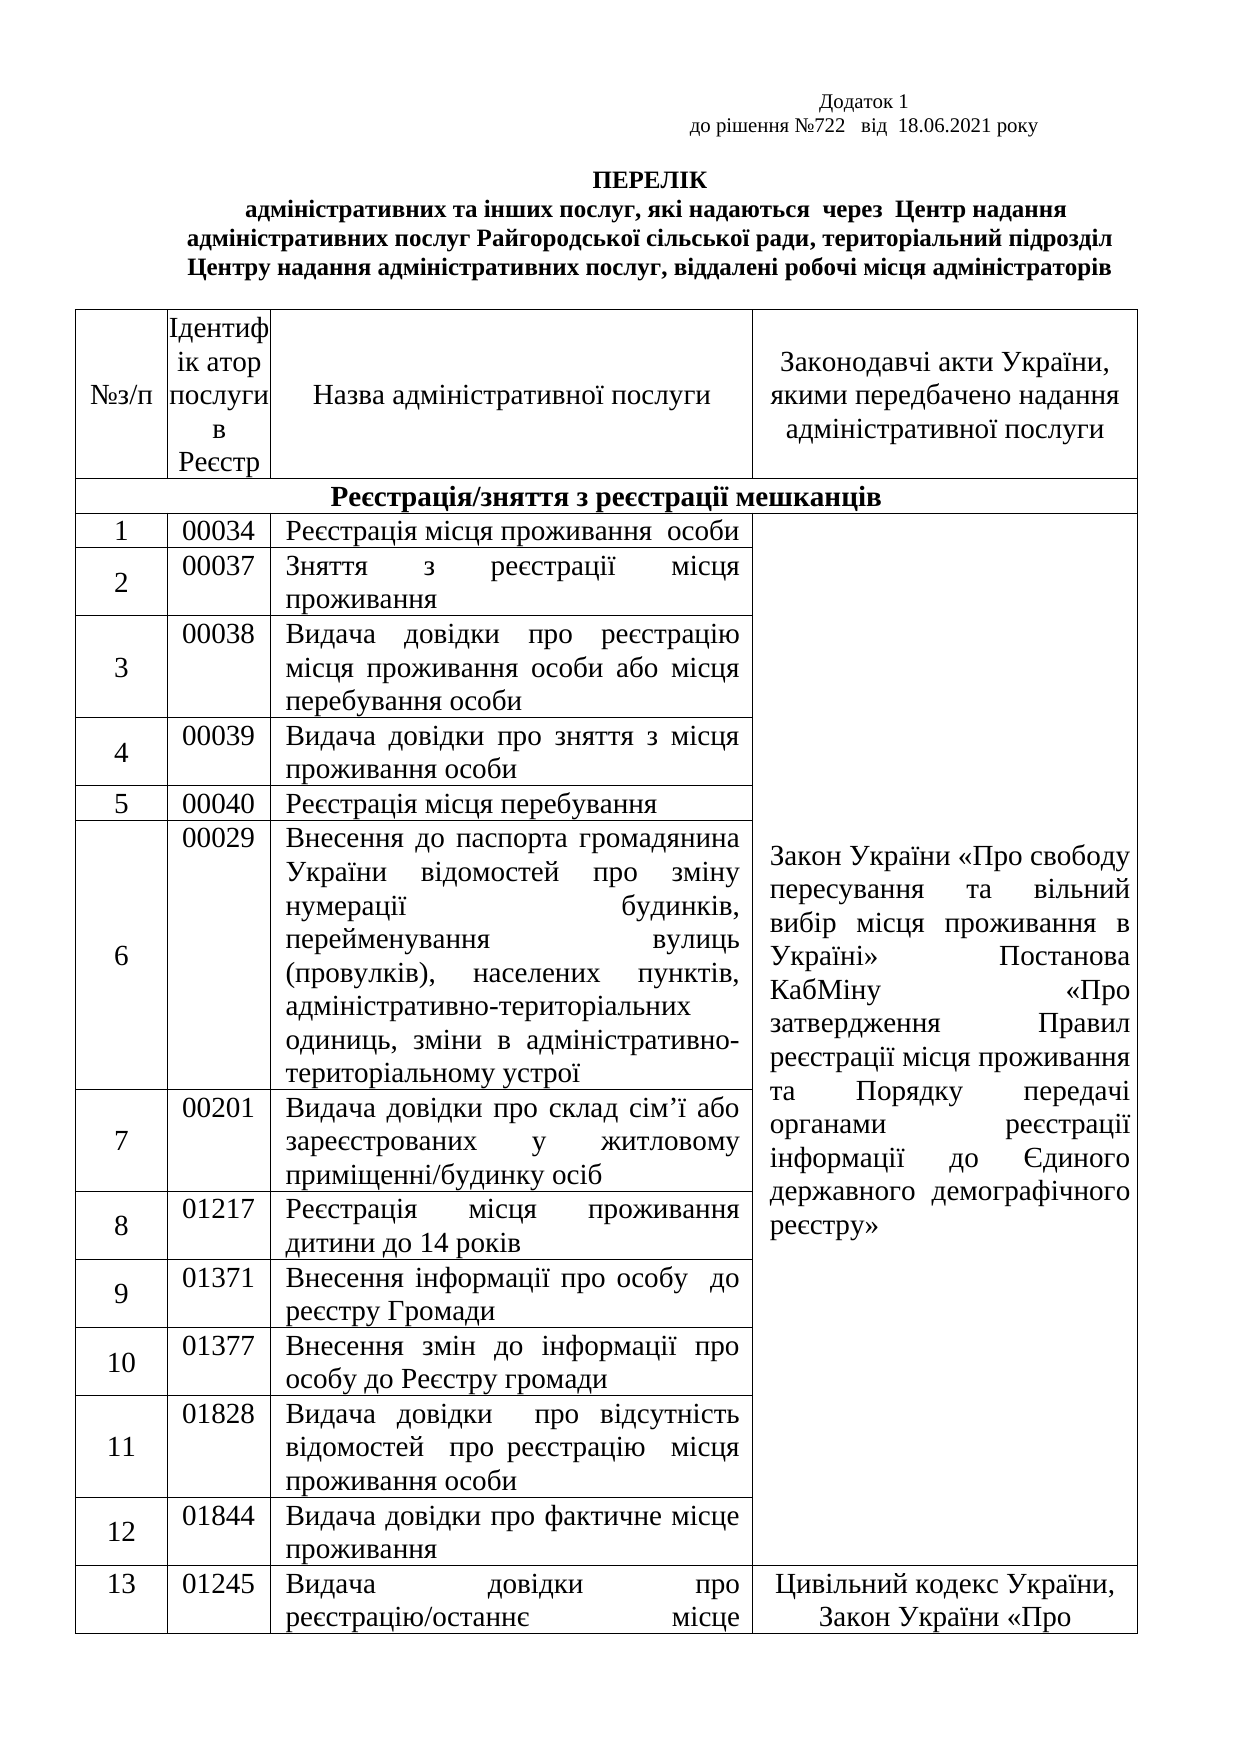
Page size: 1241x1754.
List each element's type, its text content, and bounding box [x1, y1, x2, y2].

table_cell 00039 [168, 718, 270, 785]
table_cell 01377 [168, 1328, 270, 1395]
table_header Назва адміністративної послуги [271, 310, 752, 478]
table_cell 01371 [168, 1260, 270, 1327]
table_cell 4 [76, 718, 167, 785]
table_cell 00034 [168, 514, 270, 547]
table_cell Видача довідки про реєстрацію місця проживання особи або місця перебування особи [271, 616, 752, 717]
table_header Ідентифік атор послуги в Реєстр [168, 310, 270, 478]
table_cell 12 [76, 1498, 167, 1565]
text до рішення №722 від 18.06.2021 року [576, 113, 1152, 137]
table_cell 9 [76, 1260, 167, 1327]
table_cell Внесення інформації про особу до реєстру Громади [271, 1260, 752, 1327]
table_cell 6 [76, 821, 167, 1089]
table_cell Зняття з реєстрації місця проживання [271, 548, 752, 615]
text ПЕРЕЛІК [148, 165, 1152, 194]
table_cell Видача довідки про фактичне місце проживання [271, 1498, 752, 1565]
table_cell 5 [76, 786, 167, 819]
table_cell Внесення до паспорта громадянина України відомостей про зміну нумерації будинків, перейменування вулиць (провулків), населених пунктів, адміністративно-територіальних одиниць, зміни в адміністративно-територіальному устрої [271, 821, 752, 1089]
table_cell Реєстрація/зняття з реєстрації мешканців [76, 479, 1137, 512]
table_cell 13 [76, 1566, 167, 1633]
table_cell 00037 [168, 548, 270, 615]
table_cell 01828 [168, 1396, 270, 1497]
table_cell Реєстрація місця проживання дитини до 14 років [271, 1192, 752, 1259]
table_cell 01844 [168, 1498, 270, 1565]
table_cell Реєстрація місця перебування [271, 786, 752, 819]
table_cell 7 [76, 1090, 167, 1191]
table_cell Видача довідки про склад сім’ї або зареєстрованих у житловому приміщенні/будинку осіб [271, 1090, 752, 1191]
table_cell Видача довідки про зняття з місця проживання особи [271, 718, 752, 785]
table_cell 11 [76, 1396, 167, 1497]
table_cell 00201 [168, 1090, 270, 1191]
table_cell Реєстрація місця проживання особи [271, 514, 752, 547]
table_cell Закон України «Про свободу пересування та вільний вибір місця проживання в Україні» Постанова КабМіну «Про затвердження Правил реєстрації місця проживання та Порядку передачі органами реєстрації інформації до Єдиного державного демографічного реєстру» [753, 514, 1137, 1565]
table_cell 00038 [168, 616, 270, 717]
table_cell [753, 1566, 1137, 1633]
text адміністративних та інших послуг, які надаються через Центр надання адміністративних послуг Райгородської сільської ради, територіальний підрозділ Центру надання адміністративних послуг, віддалені робочі місця адміністраторів [148, 194, 1152, 280]
table_cell 00040 [168, 786, 270, 819]
table_cell 3 [76, 616, 167, 717]
table_cell 01245 [168, 1566, 270, 1633]
table_cell 8 [76, 1192, 167, 1259]
table_cell 2 [76, 548, 167, 615]
table_header №з/п [76, 310, 167, 478]
table_cell 00029 [168, 821, 270, 1089]
table_cell Видача довідки про відсутність відомостей про реєстрацію місця проживання особи [271, 1396, 752, 1497]
table_header Законодавчі акти України, якими передбачено надання адміністративної послуги [753, 310, 1137, 478]
table_cell 01217 [168, 1192, 270, 1259]
table_cell 1 [76, 514, 167, 547]
table_cell Внесення змін до інформації про особу до Реєстру громади [271, 1328, 752, 1395]
text Додаток 1 [576, 88, 1152, 113]
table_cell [271, 1566, 752, 1633]
table_cell 10 [76, 1328, 167, 1395]
